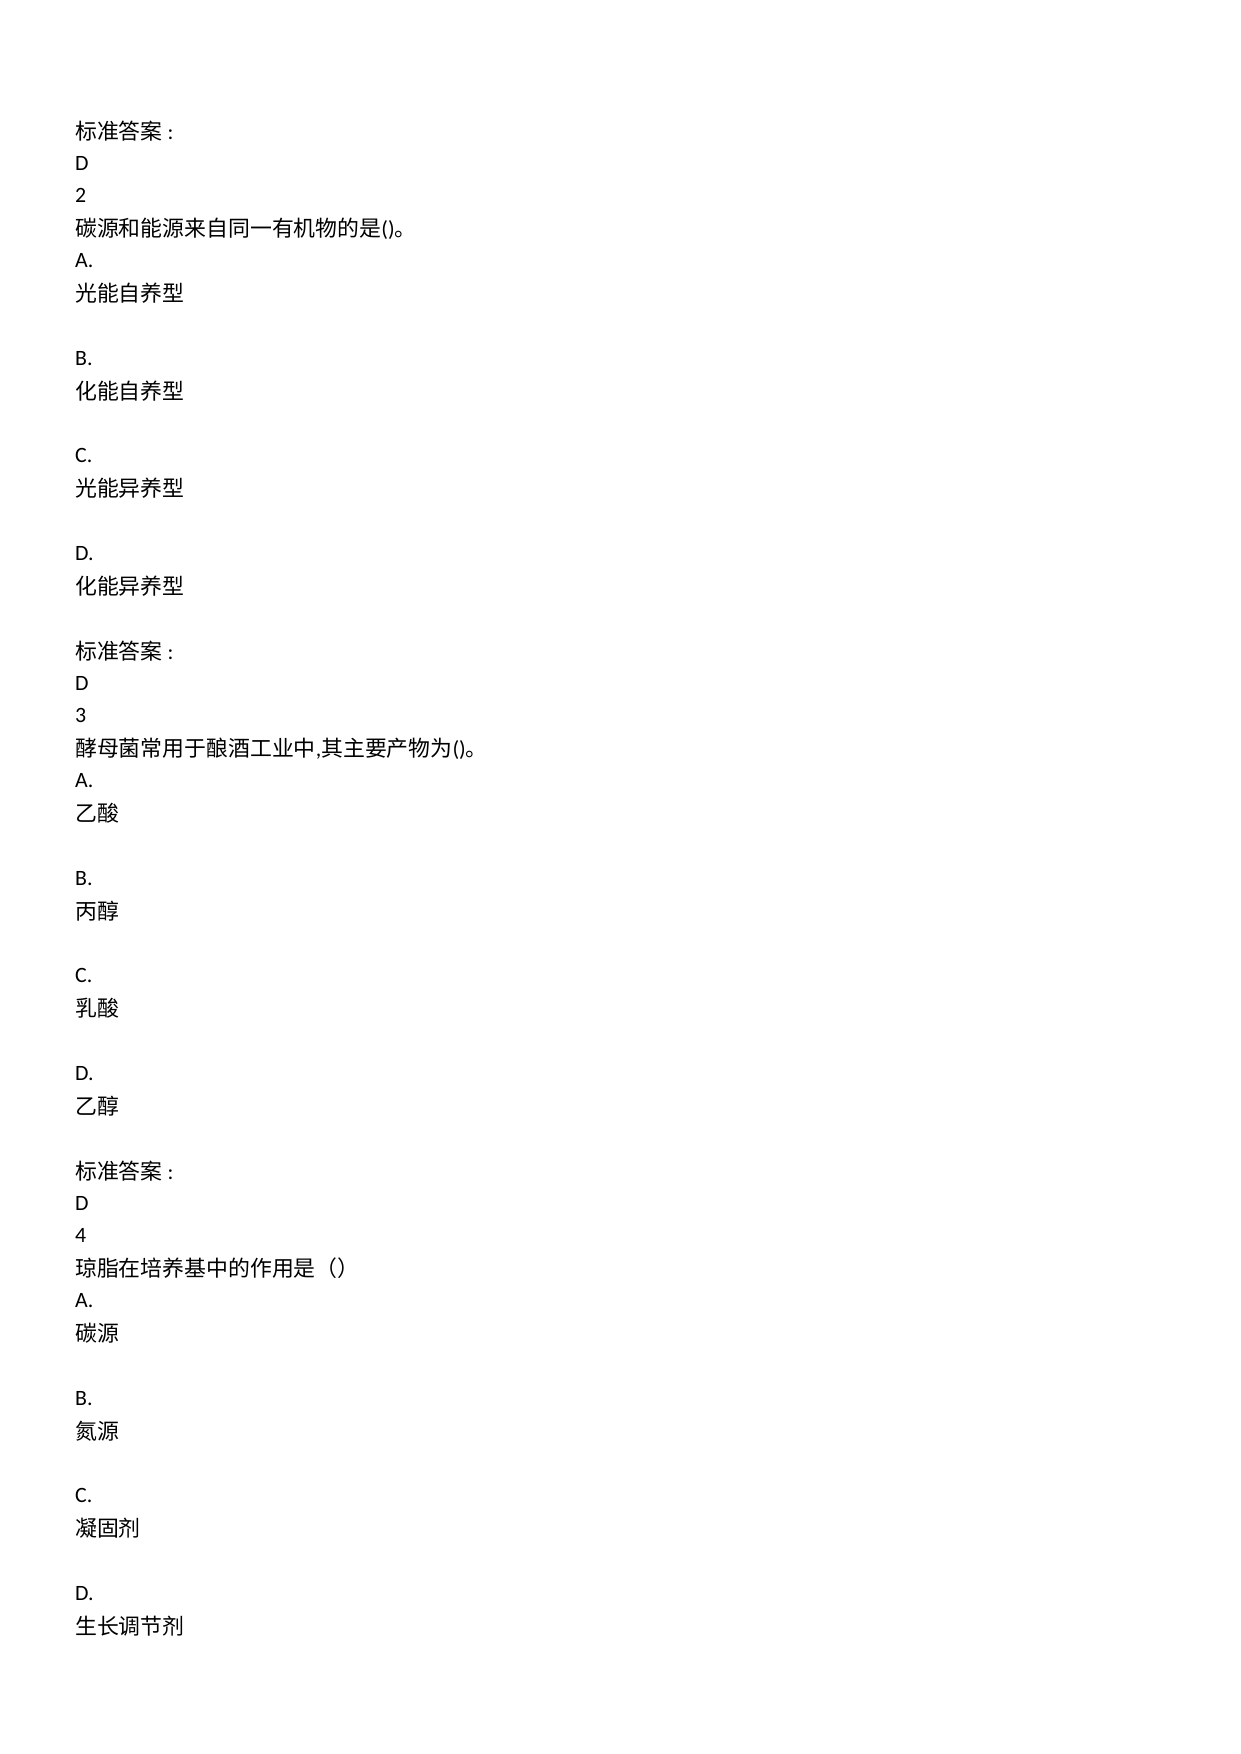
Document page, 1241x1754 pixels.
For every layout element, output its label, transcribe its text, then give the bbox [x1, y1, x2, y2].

text D. [75, 536, 1165, 568]
text C. [75, 1478, 1165, 1511]
text C. [75, 438, 1165, 471]
text B. [75, 861, 1165, 893]
text 标准答案 : [75, 113, 1165, 146]
text A. [75, 243, 1165, 276]
text D. [75, 1576, 1165, 1608]
text 琼脂在培养基中的作用是（） [75, 1251, 1165, 1283]
text 氮源 [75, 1413, 1165, 1446]
text 2 [75, 178, 1165, 211]
text B. [75, 1381, 1165, 1413]
text A. [75, 1283, 1165, 1316]
text B. [75, 341, 1165, 373]
text 光能自养型 [75, 276, 1165, 308]
text 化能自养型 [75, 373, 1165, 406]
text C. [75, 958, 1165, 991]
text 乳酸 [75, 991, 1165, 1023]
text D [75, 1186, 1165, 1218]
text A. [75, 763, 1165, 796]
text 标准答案 : [75, 1153, 1165, 1186]
text D. [75, 1056, 1165, 1088]
text 丙醇 [75, 893, 1165, 926]
text 碳源和能源来自同一有机物的是()。 [75, 211, 1165, 243]
text 化能异养型 [75, 568, 1165, 601]
text 3 [75, 698, 1165, 731]
text D [75, 666, 1165, 698]
text 光能异养型 [75, 471, 1165, 503]
text 碳源 [75, 1316, 1165, 1348]
text 乙醇 [75, 1088, 1165, 1121]
text 凝固剂 [75, 1511, 1165, 1543]
text 4 [75, 1218, 1165, 1251]
text 乙酸 [75, 796, 1165, 828]
text 生长调节剂 [75, 1608, 1165, 1641]
text D [75, 146, 1165, 178]
text 酵母菌常用于酿酒工业中,其主要产物为()。 [75, 731, 1165, 763]
text 标准答案 : [75, 633, 1165, 666]
